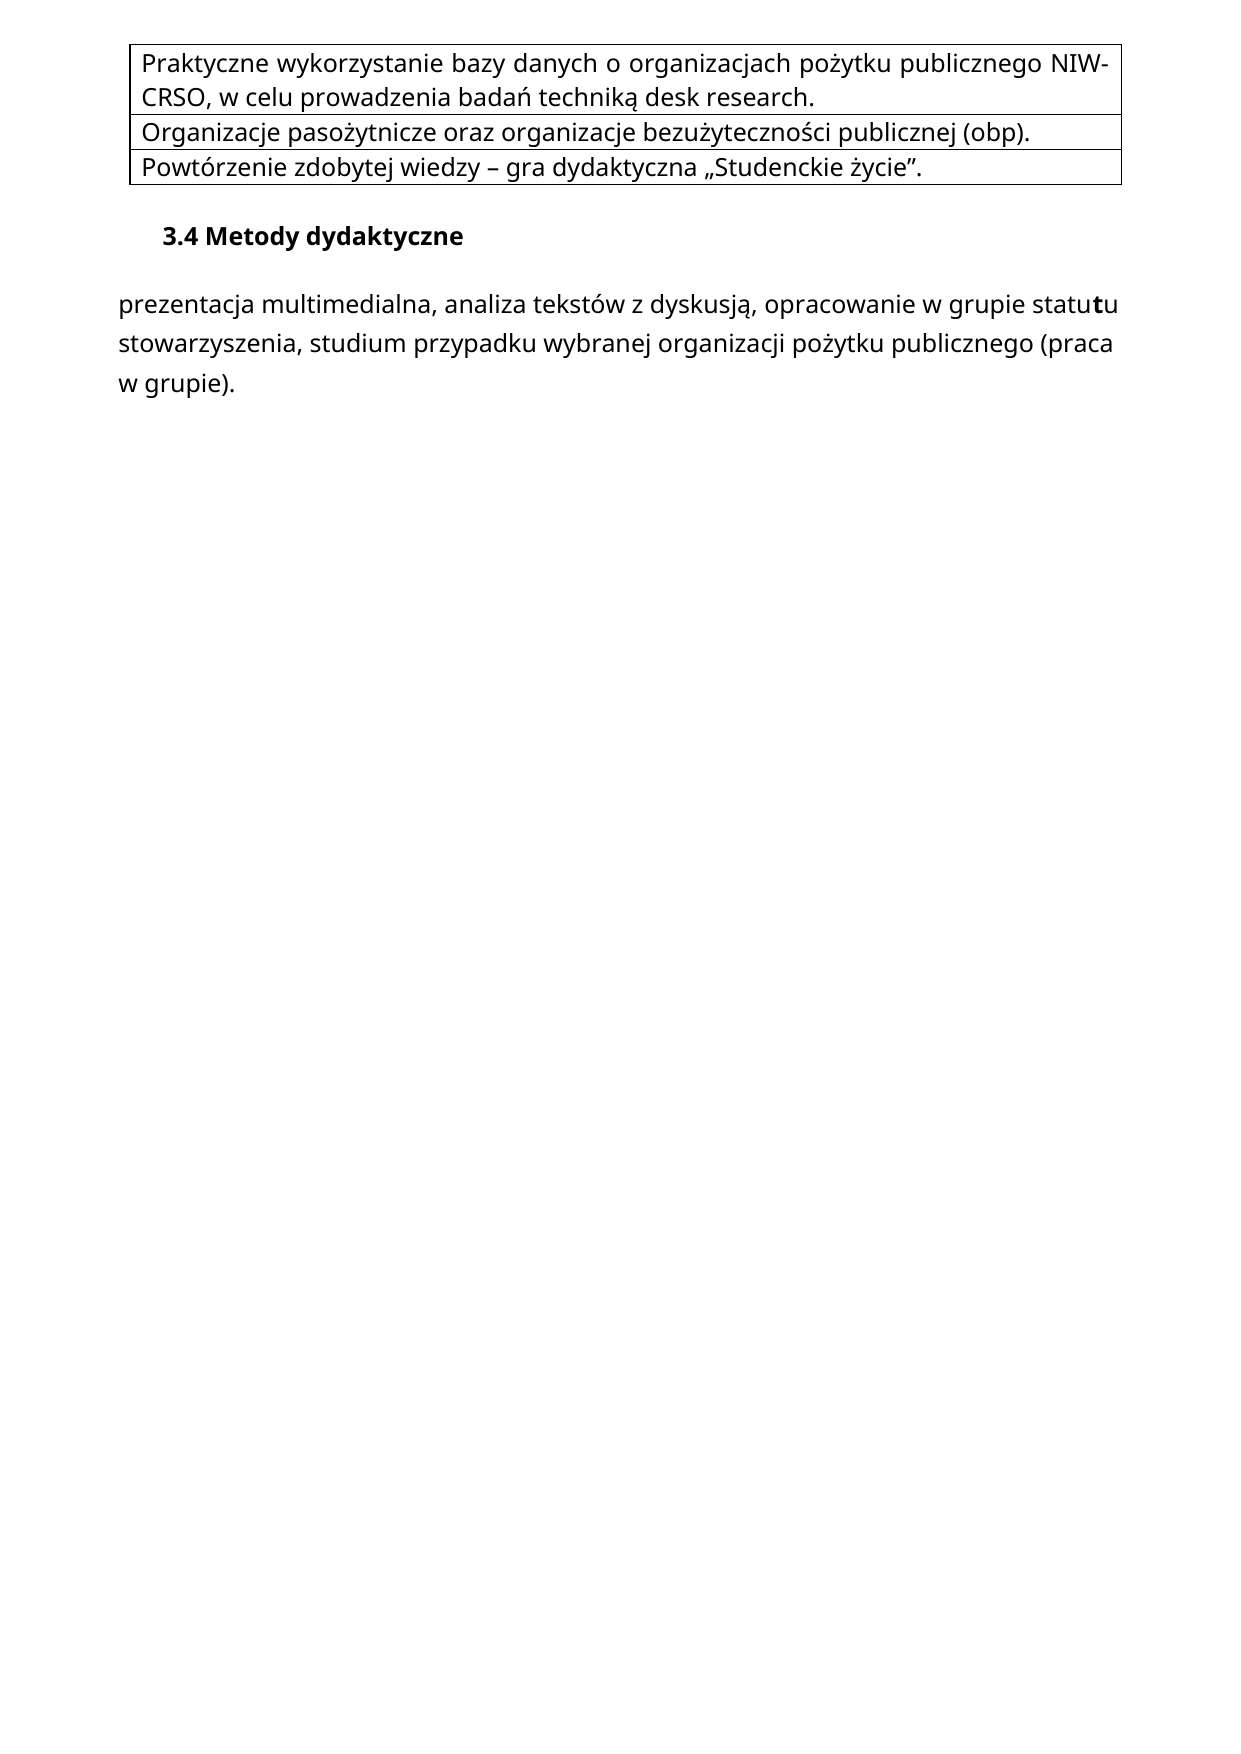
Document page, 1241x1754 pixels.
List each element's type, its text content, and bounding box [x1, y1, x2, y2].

text 3.4 Metody dydaktyczne [162, 219, 1122, 253]
table_cell Powtórzenie zdobytej wiedzy – gra dydaktyczna „Studenckie życie”. [131, 150, 1121, 184]
text prezentacja multimedialna, analiza tekstów z dyskusją, opracowanie w grupie statutu stowarzyszenia, studium przypadku wybranej organizacji pożytku publicznego (praca w grupie). [118, 287, 1122, 399]
table_cell Organizacje pasożytnicze oraz organizacje bezużyteczności publicznej (obp). [131, 115, 1121, 149]
table_cell Praktyczne wykorzystanie bazy danych o organizacjach pożytku publicznego NIW-CRSO, w celu prowadzenia badań techniką desk research. [131, 45, 1121, 113]
